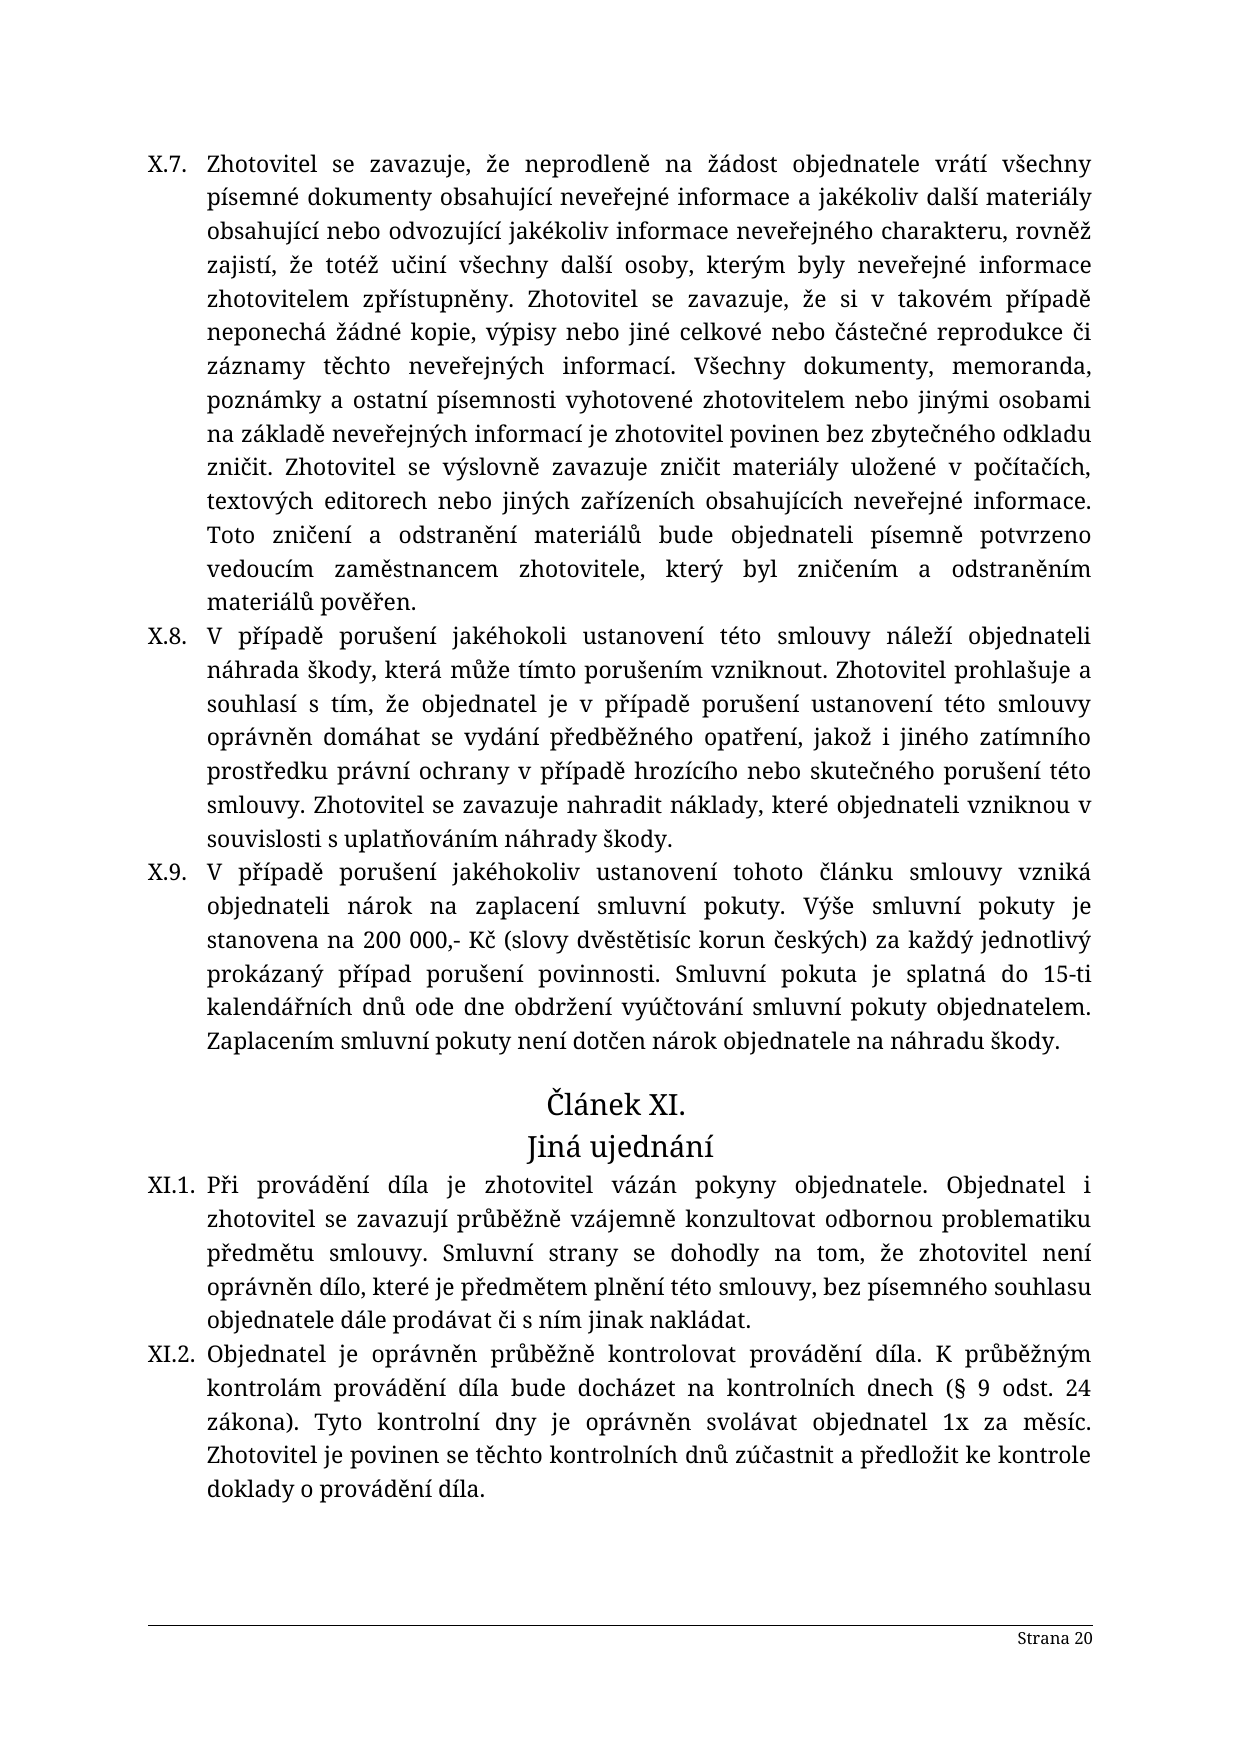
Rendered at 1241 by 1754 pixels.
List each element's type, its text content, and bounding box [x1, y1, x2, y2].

list Při provádění díla je zhotovitel vázán pokyny objednatele. Objednatel i zhotovitel se zavazují průběžně vzájemně konzultovat odbornou problematiku předmětu smlouvy. Smluvní strany se dohodly na tom, že zhotovitel není oprávněn dílo, které je předmětem plnění této smlouvy, bez písemného souhlasu objednatele dále prodávat či s ním jinak nakládat. [148, 1169, 1093, 1336]
list Objednatel je oprávněn průběžně kontrolovat provádění díla. K průběžným kontrolám provádění díla bude docházet na kontrolních dnech (§ 9 odst. 24 zákona). Tyto kontrolní dny je oprávněn svolávat objednatel 1x za měsíc. Zhotovitel je povinen se těchto kontrolních dnů zúčastnit a předložit ke kontrole doklady o provádění díla. [148, 1338, 1093, 1504]
list V případě porušení jakéhokoliv ustanovení tohoto článku smlouvy vzniká objednateli nárok na zaplacení smluvní pokuty. Výše smluvní pokuty je stanovena na 200 000,- Kč (slovy dvěstětisíc korun českých) za každý jednotlivý prokázaný případ porušení povinnosti. Smluvní pokuta je splatná do 15-ti kalendářních dnů ode dne obdržení vyúčtování smluvní pokuty objednatelem. Zaplacením smluvní pokuty není dotčen nárok objednatele na náhradu škody. [148, 856, 1093, 1056]
subtitle Jiná ujednání [148, 1084, 1093, 1166]
list Zhotovitel se zavazuje, že neprodleně na žádost objednatele vrátí všechny písemné dokumenty obsahující neveřejné informace a jakékoliv další materiály obsahující nebo odvozující jakékoliv informace neveřejného charakteru, rovněž zajistí, že totéž učiní všechny další osoby, kterým byly neveřejné informace zhotovitelem zpřístupněny. Zhotovitel se zavazuje, že si v takovém případě neponechá žádné kopie, výpisy nebo jiné celkové nebo částečné reprodukce či záznamy těchto neveřejných informací. Všechny dokumenty, memoranda, poznámky a ostatní písemnosti vyhotovené zhotovitelem nebo jinými osobami na základě neveřejných informací je zhotovitel povinen bez zbytečného odkladu zničit. Zhotovitel se výslovně zavazuje zničit materiály uložené v počítačích, textových editorech nebo jiných zařízeních obsahujících neveřejné informace. Toto zničení a odstranění materiálů bude objednateli písemně potvrzeno vedoucím zaměstnancem zhotovitele, který byl zničením a odstraněním materiálů pověřen. [148, 148, 1093, 618]
list V případě porušení jakéhokoli ustanovení této smlouvy náleží objednateli náhrada škody, která může tímto porušením vzniknout. Zhotovitel prohlašuje a souhlasí s tím, že objednatel je v případě porušení ustanovení této smlouvy oprávněn domáhat se vydání předběžného opatření, jakož i jiného zatímního prostředku právní ochrany v případě hrozícího nebo skutečného porušení této smlouvy. Zhotovitel se zavazuje nahradit náklady, které objednateli vzniknou v souvislosti s uplatňováním náhrady škody. [148, 620, 1093, 854]
